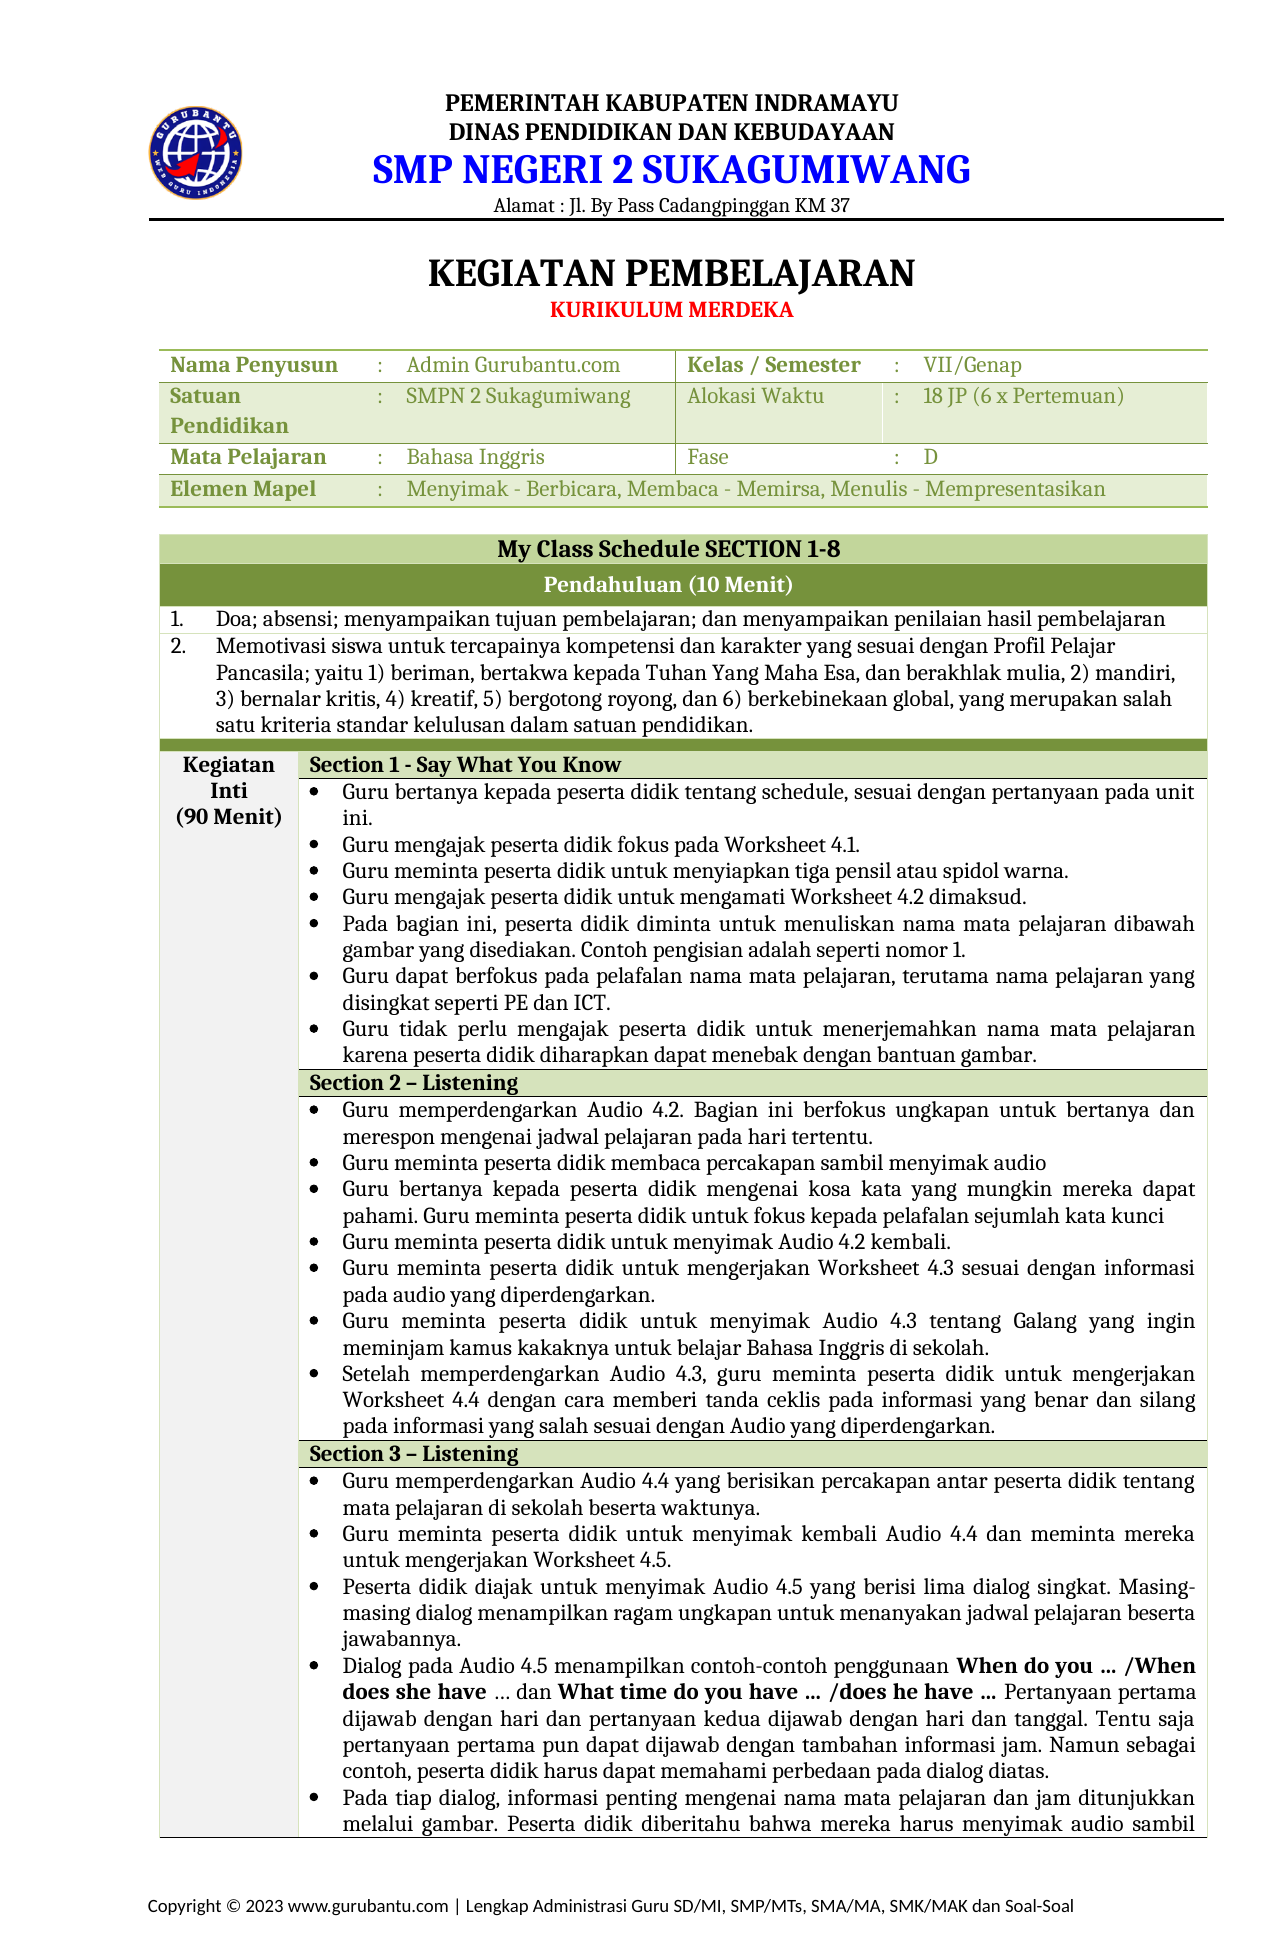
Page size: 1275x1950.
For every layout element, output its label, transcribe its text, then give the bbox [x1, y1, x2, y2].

table_cell 1. [160, 607, 204, 632]
table_header Kelas / Semester [676, 351, 882, 382]
table_cell D [912, 444, 1207, 474]
table_cell : [883, 383, 912, 443]
table_cell Section 3 – Listening [299, 1441, 1207, 1467]
table_cell : [366, 444, 395, 474]
table_cell : [883, 444, 912, 474]
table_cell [299, 1468, 1207, 1837]
table_cell Bahasa Inggris [395, 444, 675, 474]
table_cell 2. [160, 634, 204, 738]
table_cell Alokasi Waktu [676, 383, 882, 443]
table_cell Guru bertanya kepada peserta didik tentang schedule, sesuai dengan pertanyaan pada unit ini. Guru mengajak peserta didik fokus pada Worksheet 4.1. Guru meminta peserta didik untuk menyiapkan tiga pensil atau spidol warna. Guru mengajak peserta didik untuk mengamati Worksheet 4.2 dimaksud. Pada bagian ini, peserta didik diminta untuk menuliskan nama mata pelajaran dibawah gambar yang disediakan. Contoh pengisian adalah seperti nomor 1. Guru dapat berfokus pada pelafalan nama mata pelajaran, terutama nama pelajaran yang disingkat seperti PE dan ICT. Guru tidak perlu mengajak peserta didik untuk menerjemahkan nama mata pelajaran karena peserta didik diharapkan dapat menebak dengan bantuan gambar. [299, 779, 1207, 1069]
text KURIKULUM MERDEKA [148, 297, 1196, 323]
text KEGIATAN PEMBELAJARAN [148, 251, 1196, 297]
text PEMERINTAH KABUPATEN INDRAMAYU [148, 89, 1196, 117]
text Alamat : Jl. By Pass Cadangpinggan KM 37 [148, 194, 1196, 218]
table_cell Pendahuluan (10 Menit) [160, 564, 1207, 606]
table_cell Elemen Mapel [159, 475, 366, 506]
table_header My Class Schedule SECTION 1-8 [160, 535, 1207, 563]
table_cell 18 JP (6 x Pertemuan) [912, 383, 1207, 443]
picture [148, 106, 243, 200]
table_cell Memotivasi siswa untuk tercapainya kompetensi dan karakter yang sesuai dengan Profil Pelajar Pancasila; yaitu 1) beriman, bertakwa kepada Tuhan Yang Maha Esa, dan berakhlak mulia, 2) mandiri, 3) bernalar kritis, 4) kreatif, 5) bergotong royong, dan 6) berkebinekaan global, yang merupakan salah satu kriteria standar kelulusan dalam satuan pendidikan. [204, 634, 1207, 738]
table_cell [160, 739, 1207, 751]
table_cell Menyimak - Berbicara, Membaca - Memirsa, Menulis - Mempresentasikan [395, 475, 1207, 506]
table_cell Section 2 – Listening [299, 1070, 1207, 1096]
table_cell : [366, 383, 395, 443]
table_header Nama Penyusun [159, 351, 366, 382]
table_cell Kegiatan Inti (90 Menit) [160, 752, 298, 1837]
table_cell Doa; absensi; menyampaikan tujuan pembelajaran; dan menyampaikan penilaian hasil pembelajaran [204, 607, 1207, 632]
table_cell Section 1 - Say What You Know [299, 752, 1207, 778]
table_cell Mata Pelajaran [159, 444, 366, 474]
table_cell Satuan Pendidikan [159, 383, 366, 443]
table_cell SMPN 2 Sukagumiwang [395, 383, 675, 443]
text DINAS PENDIDIKAN DAN KEBUDAYAAN [243, 117, 1196, 146]
table_cell : [366, 475, 395, 506]
table_header : [366, 351, 395, 382]
table_cell Guru memperdengarkan Audio 4.2. Bagian ini berfokus ungkapan untuk bertanya dan merespon mengenai jadwal pelajaran pada hari tertentu. Guru meminta peserta didik membaca percakapan sambil menyimak audio Guru bertanya kepada peserta didik mengenai kosa kata yang mungkin mereka dapat pahami. Guru meminta peserta didik untuk fokus kepada pelafalan sejumlah kata kunci Guru meminta peserta didik untuk menyimak Audio 4.2 kembali. Guru meminta peserta didik untuk mengerjakan Worksheet 4.3 sesuai dengan informasi pada audio yang diperdengarkan. Guru meminta peserta didik untuk menyimak Audio 4.3 tentang Galang yang ingin meminjam kamus kakaknya untuk belajar Bahasa Inggris di sekolah. Setelah memperdengarkan Audio 4.3, guru meminta peserta didik untuk mengerjakan Worksheet 4.4 dengan cara memberi tanda ceklis pada informasi yang benar dan silang pada informasi yang salah sesuai dengan Audio yang diperdengarkan. [299, 1097, 1207, 1440]
table_cell Fase [676, 444, 882, 474]
table_header Admin Gurubantu.com [395, 351, 675, 382]
table_header : [883, 351, 912, 382]
text SMP NEGERI 2 SUKAGUMIWANG [243, 146, 1196, 194]
table_header VII/Genap [912, 351, 1207, 382]
